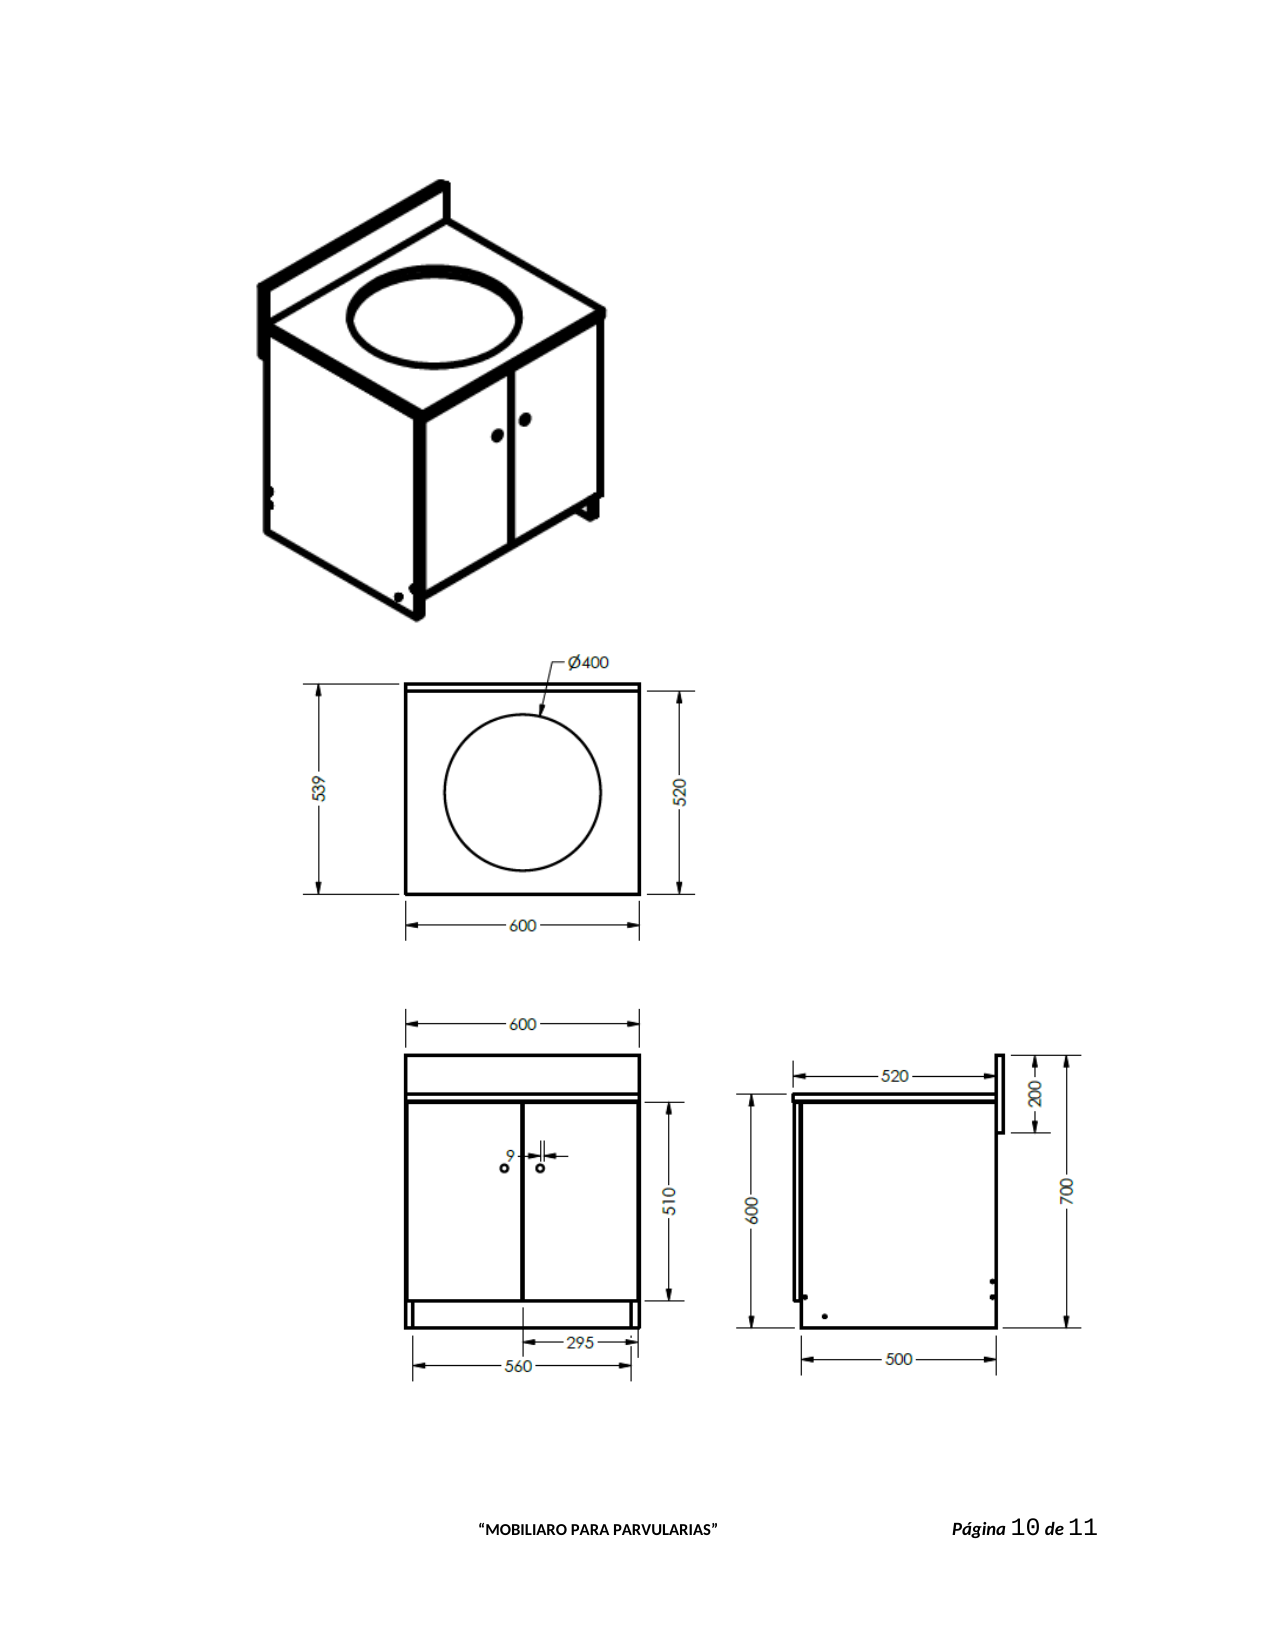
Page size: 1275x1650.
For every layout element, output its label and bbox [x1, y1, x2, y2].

picture [296, 653, 1092, 1385]
picture [252, 178, 617, 629]
